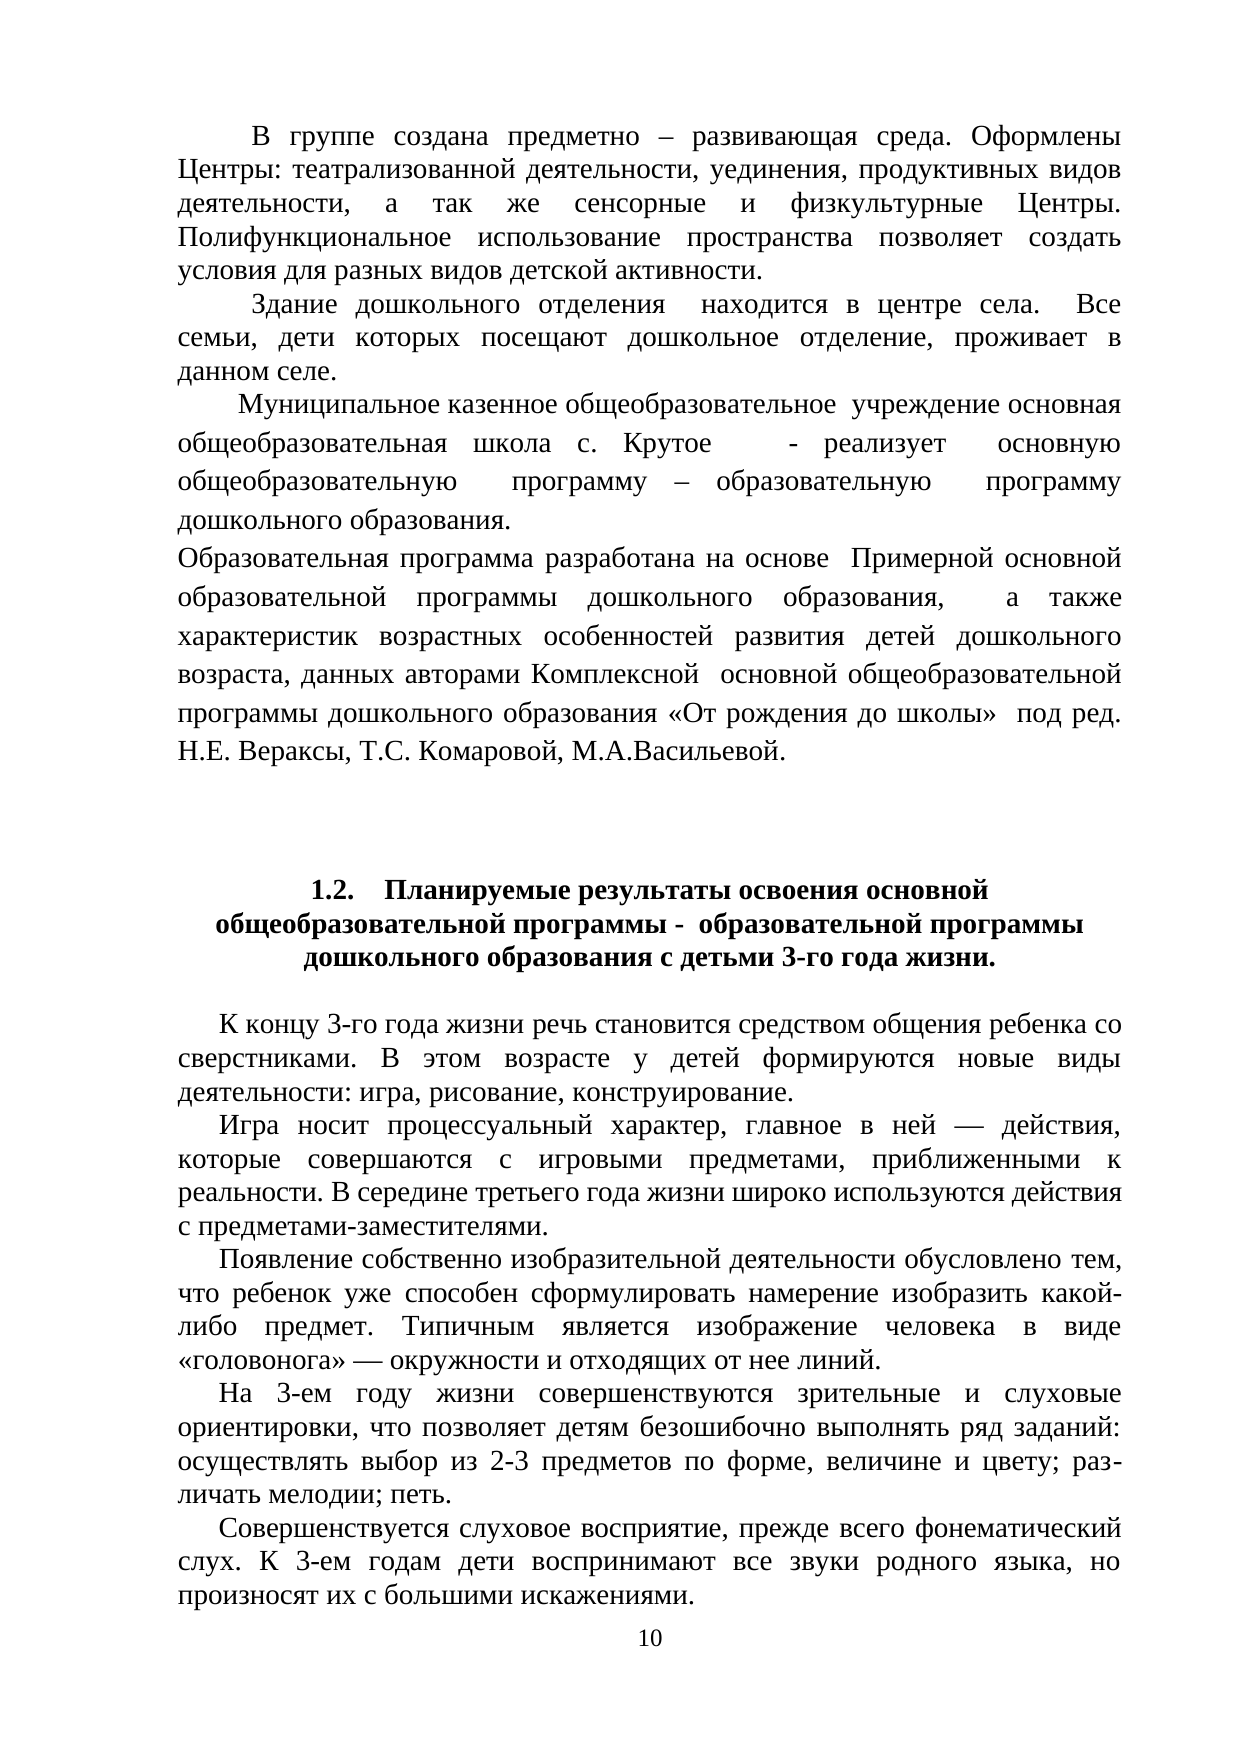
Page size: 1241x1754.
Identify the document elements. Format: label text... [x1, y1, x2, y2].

text Игра носит процессуальный характер, главное в ней — действия, которые совершаются с игровыми предметами, приближенными к реальности. В середине третьего года жизни широко используются действия с предметами-заместителями. [178, 1107, 1122, 1241]
text Здание дошкольного отделения находится в центре села. Все семьи, дети которых посещают дошкольное отделение, проживает в данном селе. [177, 286, 1122, 386]
text Появление собственно изобразительной деятельности обусловлено тем, что ребенок уже способен сформулировать намерение изобразить какой-либо предмет. Типичным является изображение человека в виде «головонога» — окружности и отходящих от нее линий. [178, 1241, 1122, 1376]
text Совершенствуется слуховое восприятие, прежде всего фонематический слух. К 3-ем годам дети воспринимают все звуки родного языка, но произносят их с большими искажениями. [178, 1510, 1122, 1610]
text На 3-ем году жизни совершенствуются зрительные и слуховые ориентировки, что позволяет детям безошибочно выполнять ряд заданий: осуществлять выбор из 2-3 предметов по форме, величине и цвету; различать мелодии; петь. [177, 1376, 1122, 1510]
list Планируемые результаты освоения основной общеобразовательной программы - образовательной программы дошкольного образования с детьми 3-го года жизни. [177, 872, 1122, 973]
text Образовательная программа разработана на основе Примерной основной образовательной программы дошкольного образования, а также характеристик возрастных особенностей развития детей дошкольного возраста, данных авторами Комплексной основной общеобразовательной программы дошкольного образования «От рождения до школы» под ред. Н.Е. Вераксы, Т.С. Комаровой, М.А.Васильевой. [177, 541, 1122, 767]
text К концу 3-го года жизни речь становится средством общения ребенка со сверстниками. В этом возрасте у детей формируются новые виды деятельности: игра, рисование, конструирование. [178, 1007, 1122, 1107]
text Муниципальное казенное общеобразовательное учреждение основная общеобразовательная школа с. Крутое - реализует основную общеобразовательную программу – образовательную программу дошкольного образования. [177, 386, 1122, 536]
text В группе создана предметно – развивающая среда. Оформлены Центры: театрализованной деятельности, уединения, продуктивных видов деятельности, а так же сенсорные и физкультурные Центры. Полифункциональное использование пространства позволяет создать условия для разных видов детской активности. [177, 118, 1122, 286]
